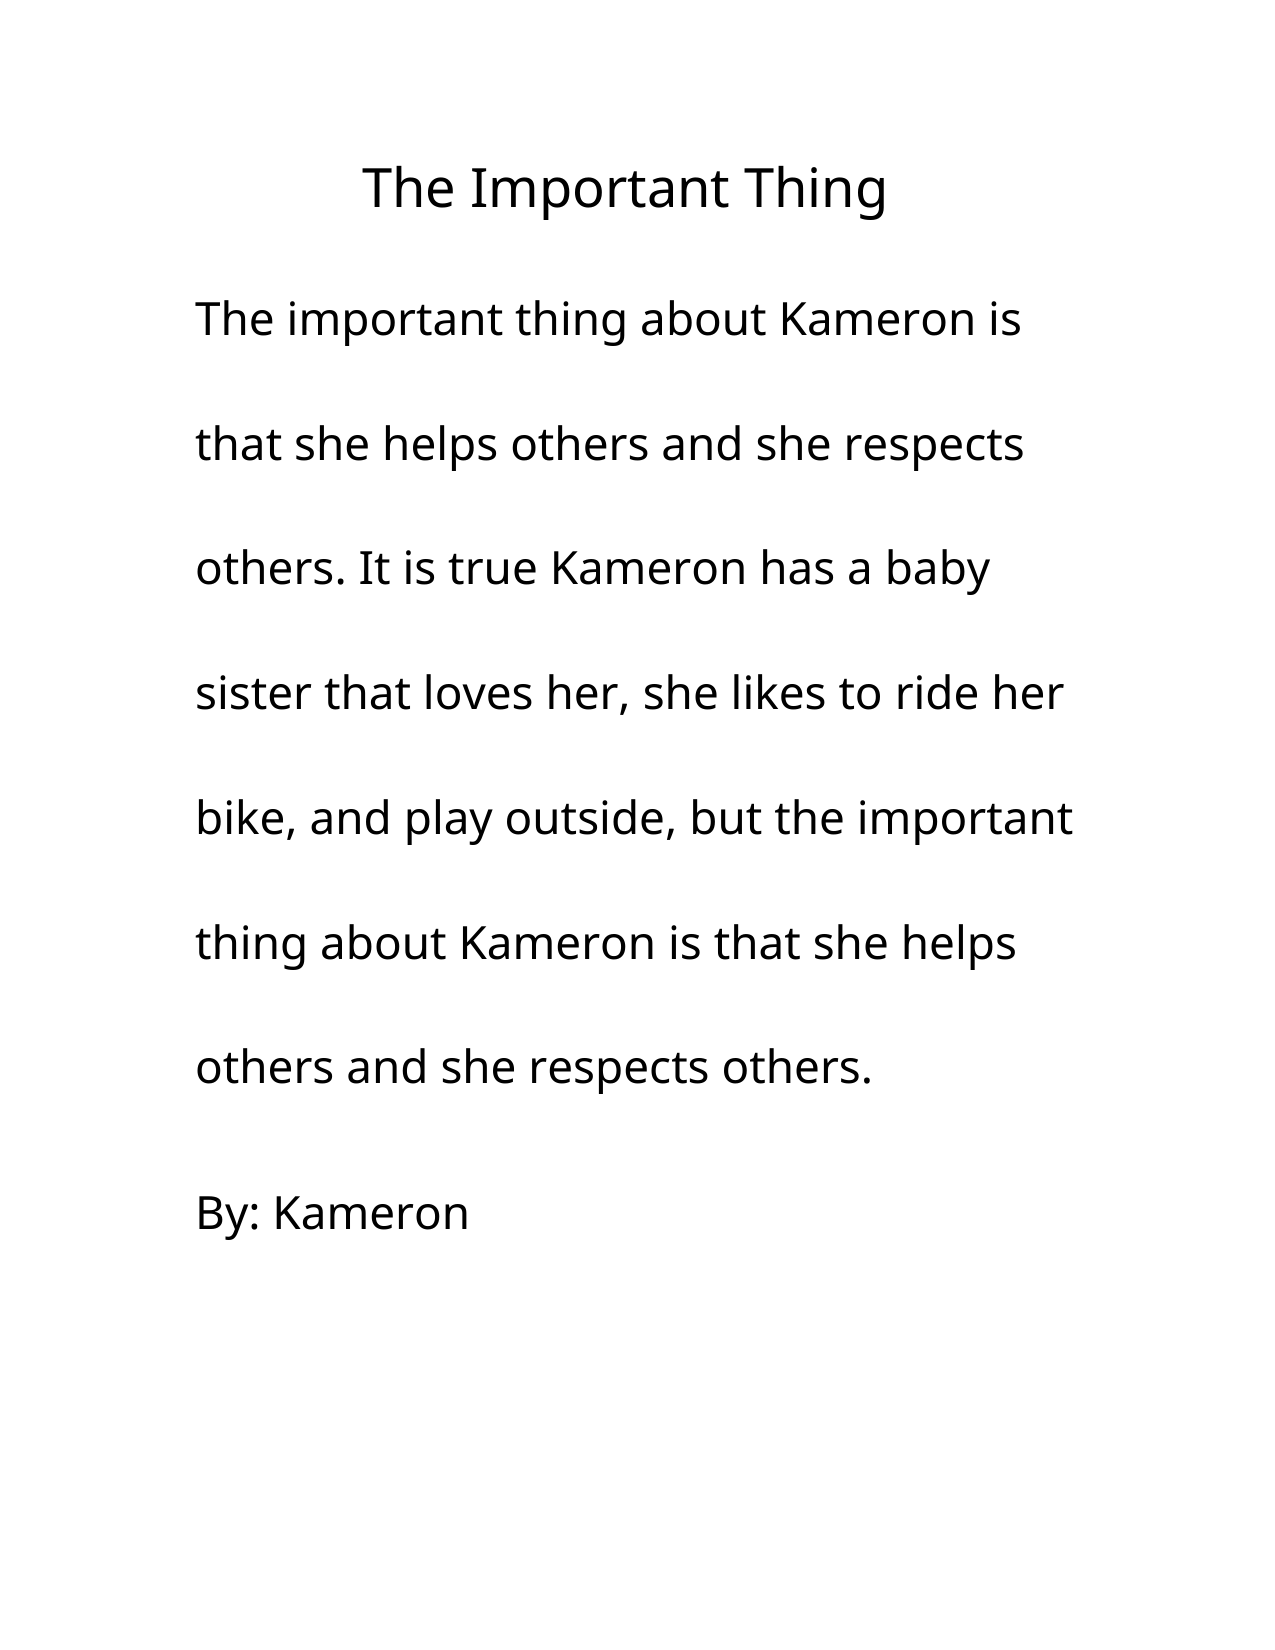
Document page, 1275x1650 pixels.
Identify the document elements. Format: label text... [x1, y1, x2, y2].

text The Important Thing The important thing about Kameron is that she helps others and she respects others. It is true Kameron has a baby sister that loves her, she likes to ride her bike, and play outside, but the important thing about Kameron is that she helps others and she respects others. [195, 150, 1080, 1097]
text By: Kameron [195, 1181, 1080, 1243]
